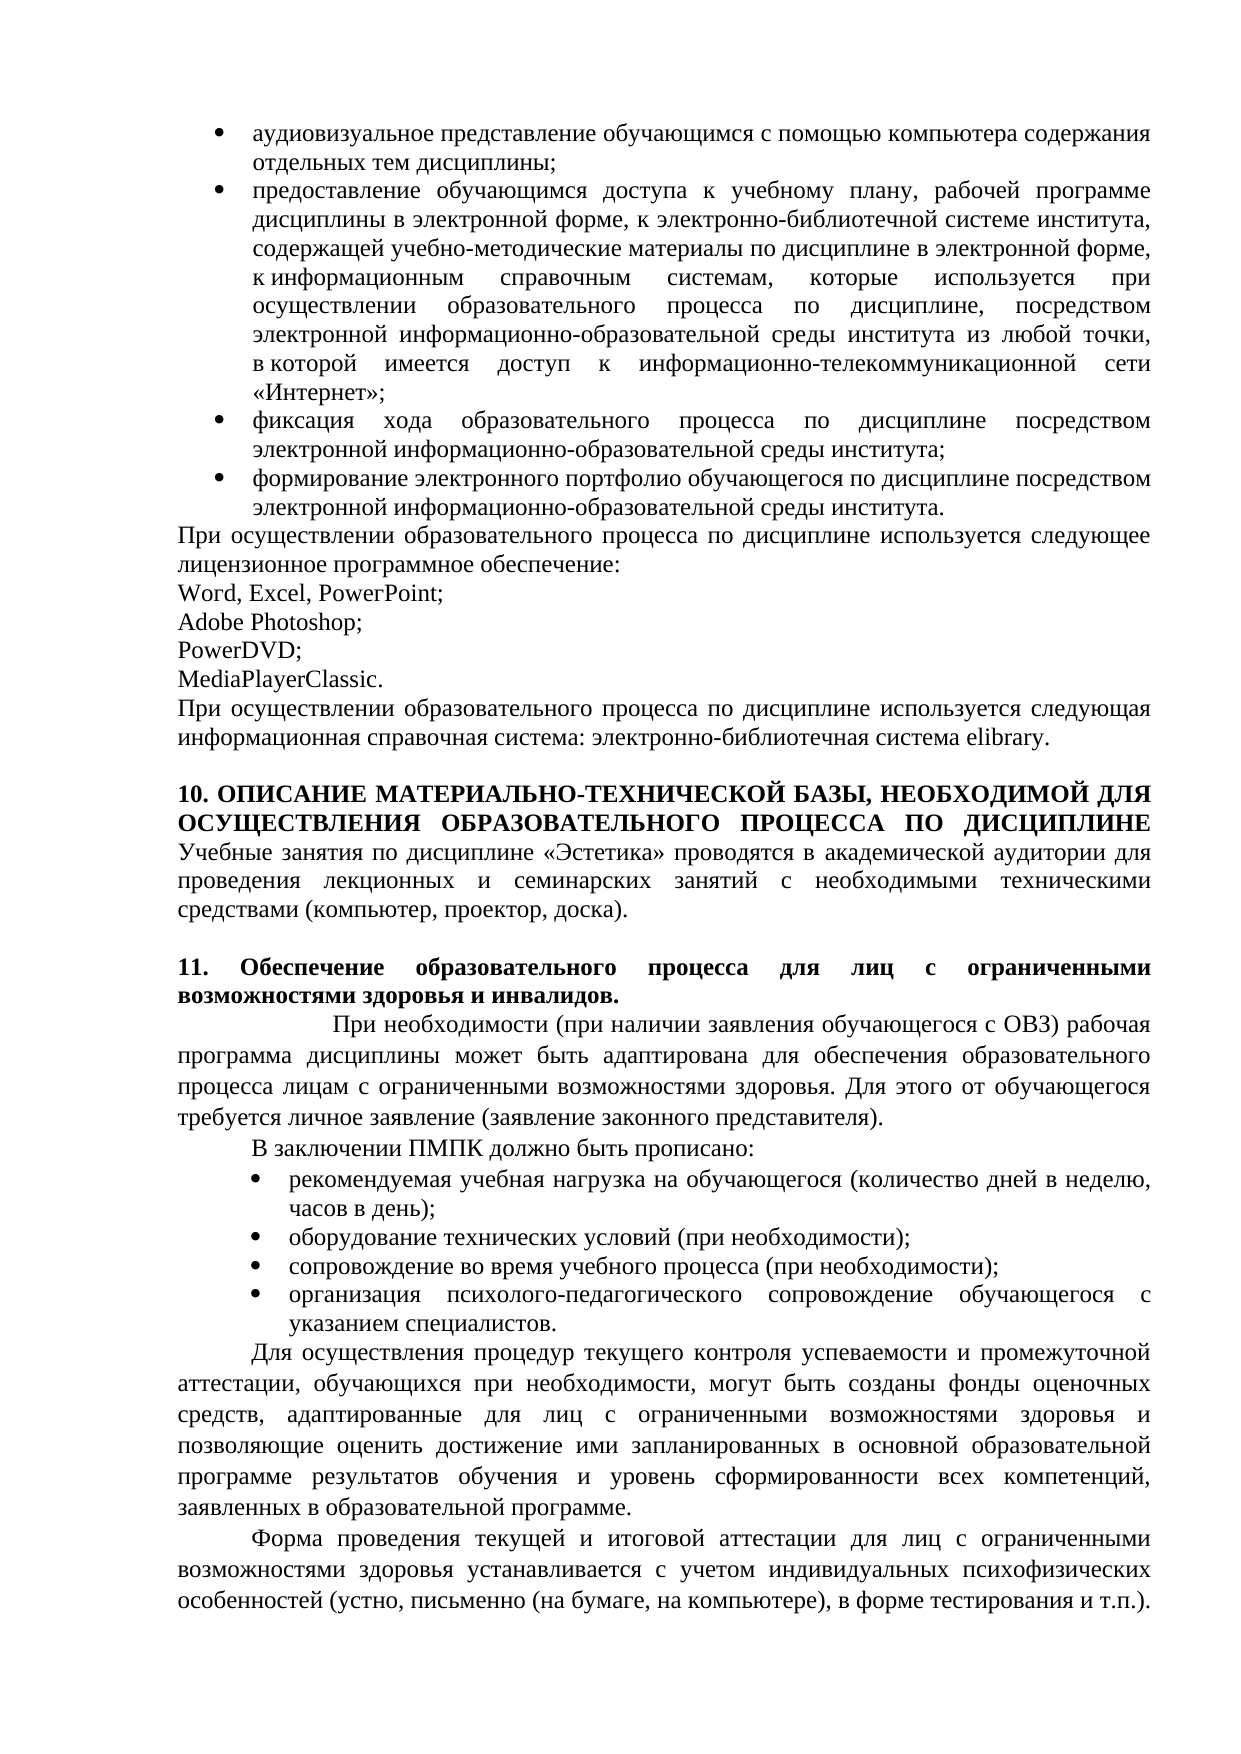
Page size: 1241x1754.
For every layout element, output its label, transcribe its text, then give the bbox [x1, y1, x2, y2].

text При осуществлении образовательного процесса по дисциплине используется следующее лицензионное программное обеспечение: [177, 521, 1152, 578]
text 10. ОПИСАНИЕ МАТЕРИАЛЬНО-ТЕХНИЧЕСКОЙ БАЗЫ, НЕОБХОДИМОЙ ДЛЯ ОСУЩЕСТВЛЕНИЯ ОБРАЗОВАТЕЛЬНОГО ПРОЦЕССА ПО ДИСЦИПЛИНЕ Учебные занятия по дисциплине «Эстетика» проводятся в академической аудитории для проведения лекционных и семинарских занятий с необходимыми техническими средствами (компьютер, проектор, доска). [177, 779, 1152, 923]
text В заключении ПМПК должно быть прописано: [177, 1133, 1152, 1162]
text 11. Обеспечение образовательного процесса для лиц с ограниченными возможностями здоровья и инвалидов. [177, 952, 1152, 1009]
list рекомендуемая учебная нагрузка на обучающегося (количество дней в неделю, часов в день); [251, 1164, 1152, 1222]
list предоставление обучающимся доступа к учебному плану, рабочей программе дисциплины в электронной форме, к электронно-библиотечной системе института, содержащей учебно-методические материалы по дисциплине в электронной форме, к информационным справочным системам, которые используется при осуществлении образовательного процесса по дисциплине, посредством электронной информационно-образовательной среды института из любой точки, в которой имеется доступ к информационно-телекоммуникационной сети «Интернет»; [215, 176, 1152, 406]
list сопровождение во время учебного процесса (при необходимости); [251, 1251, 1152, 1279]
text Wогd, Ехсеl, PowегРоint; [177, 578, 1152, 607]
text PowerDVD; [177, 636, 1152, 664]
list оборудование технических условий (при необходимости); [251, 1222, 1152, 1251]
text При необходимости (при наличии заявления обучающегося с ОВЗ) рабочая программа дисциплины может быть адаптирована для обеспечения образовательного процесса лицам с ограниченными возможностями здоровья. Для этого от обучающегося требуется личное заявление (заявление законного представителя). [177, 1009, 1152, 1131]
text Для осуществления процедур текущего контроля успеваемости и промежуточной аттестации, обучающихся при необходимости, могут быть созданы фонды оценочных средств, адаптированные для лиц с ограниченными возможностями здоровья и позволяющие оценить достижение ими запланированных в основной образовательной программе результатов обучения и уровень сформированности всех компетенций, заявленных в образовательной программе. [177, 1337, 1152, 1521]
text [177, 1523, 1152, 1614]
list формирование электронного портфолио обучающегося по дисциплине посредством электронной информационно-образовательной среды института. [215, 463, 1152, 521]
text При осуществлении образовательного процесса по дисциплине используется следующая информационная справочная система: электронно-библиотечная система elibrary. [177, 693, 1152, 751]
list аудиовизуальное представление обучающимся с помощью компьютера содержания отдельных тем дисциплины; [215, 118, 1152, 176]
list фиксация хода образовательного процесса по дисциплине посредством электронной информационно-образовательной среды института; [215, 406, 1152, 463]
list организация психолого-педагогического сопровождение обучающегося с указанием специалистов. [251, 1279, 1152, 1337]
text Adobe Photoshop; [177, 607, 1152, 636]
text MediaPlayerClassic. [177, 664, 1152, 693]
